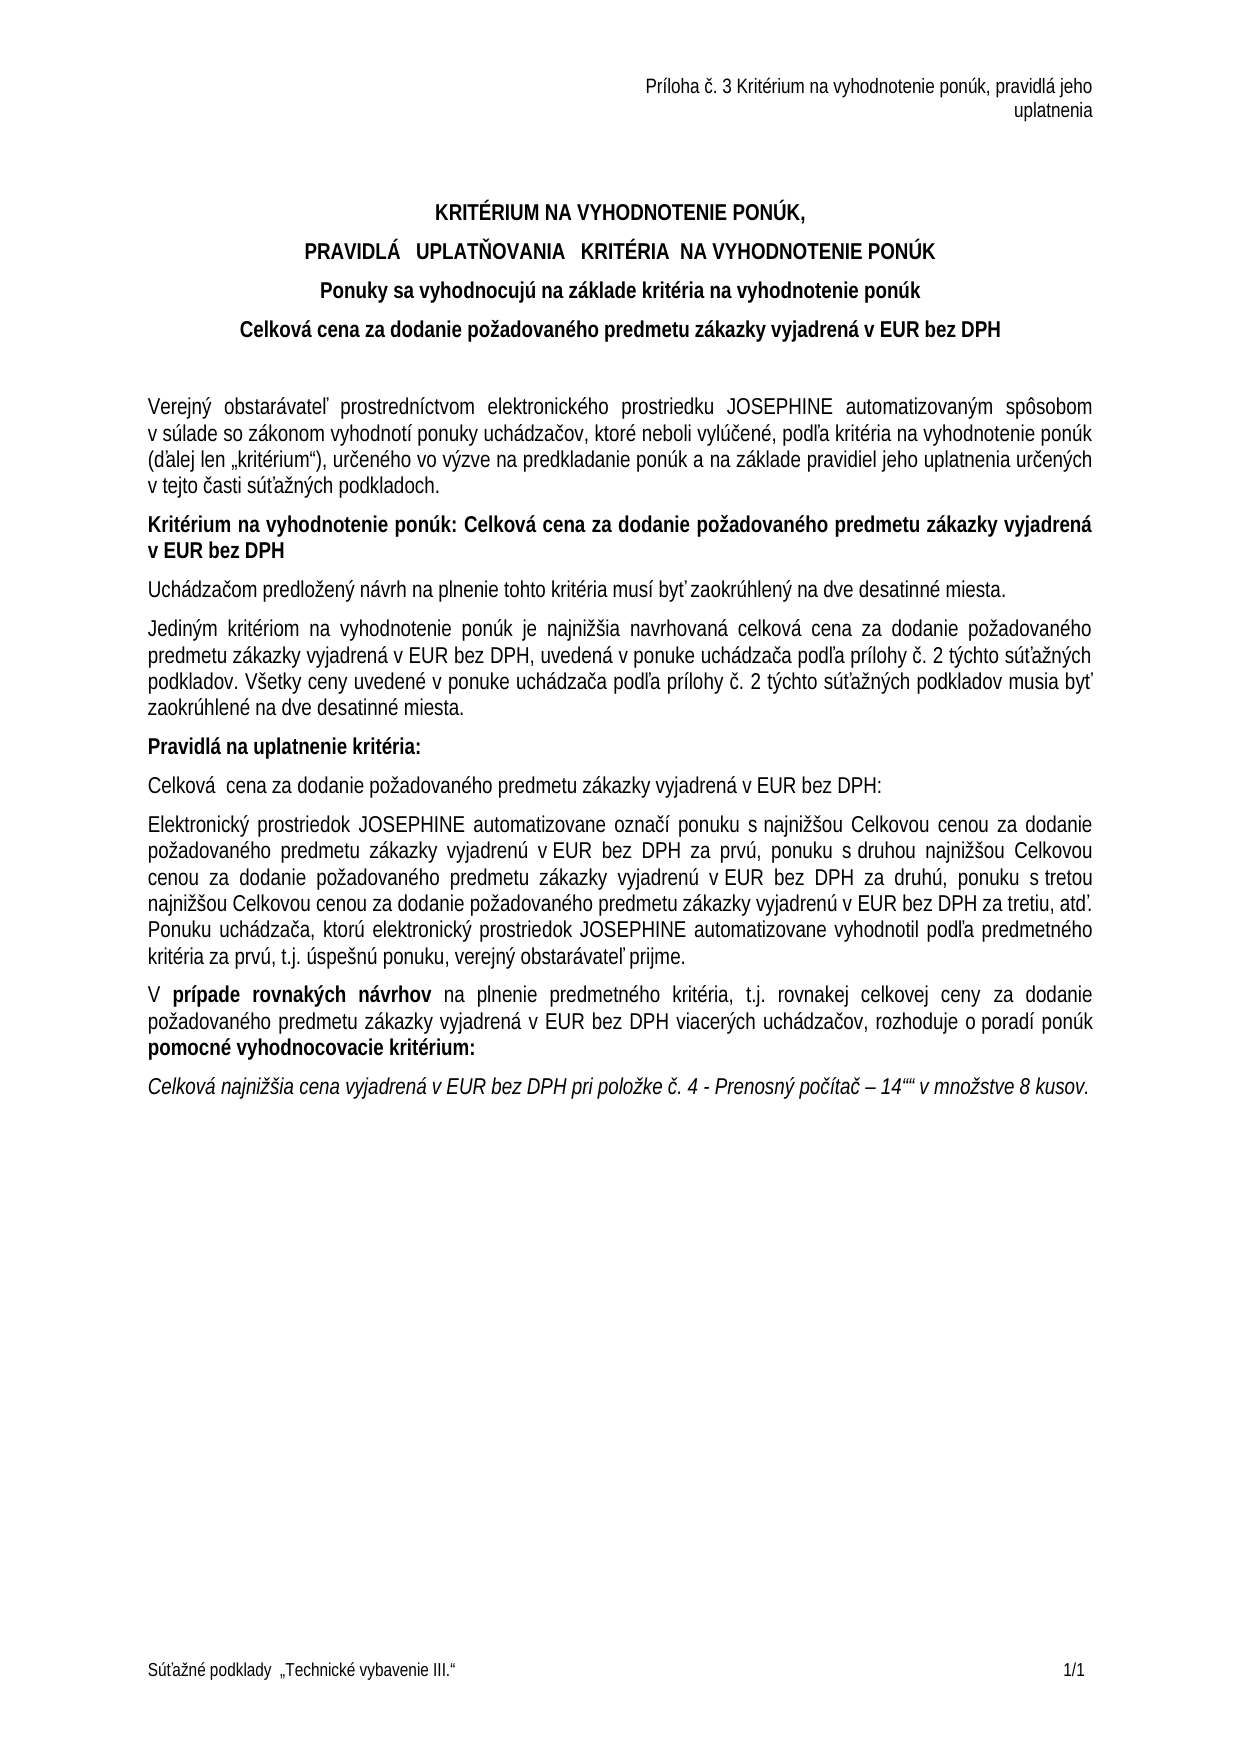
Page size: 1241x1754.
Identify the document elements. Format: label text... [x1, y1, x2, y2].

text Celková najnižšia cena vyjadrená v EUR bez DPH pri položke č. 4 - Prenosný počítač – 14““ v množstve 8 kusov. [148, 1073, 1093, 1099]
text Jediným kritériom na vyhodnotenie ponúk je najnižšia navrhovaná celková cena za dodanie požadovaného predmetu zákazky vyjadrená v EUR bez DPH, uvedená v ponuke uchádzača podľa prílohy č. 2 týchto súťažných podkladov. Všetky ceny uvedené v ponuke uchádzača podľa prílohy č. 2 týchto súťažných podkladov musia byť zaokrúhlené na dve desatinné miesta. [148, 615, 1093, 721]
text Celková cena za dodanie požadovaného predmetu zákazky vyjadrená v EUR bez DPH [148, 316, 1093, 342]
text Elektronický prostriedok JOSEPHINE automatizovane označí ponuku s najnižšou Celkovou cenou za dodanie požadovaného predmetu zákazky vyjadrenú v EUR bez DPH za prvú, ponuku s druhou najnižšou Celkovou cenou za dodanie požadovaného predmetu zákazky vyjadrenú v EUR bez DPH za druhú, ponuku s tretou najnižšou Celkovou cenou za dodanie požadovaného predmetu zákazky vyjadrenú v EUR bez DPH za tretiu, atď. Ponuku uchádzača, ktorú elektronický prostriedok JOSEPHINE automatizovane vyhodnotil podľa predmetného kritéria za prvú, t.j. úspešnú ponuku, verejný obstarávateľ prijme. [148, 811, 1093, 969]
text Verejný obstarávateľ prostredníctvom elektronického prostriedku JOSEPHINE automatizovaným spôsobom v súlade so zákonom vyhodnotí ponuky uchádzačov, ktoré neboli vylúčené, podľa kritéria na vyhodnotenie ponúk (ďalej len „kritérium“), určeného vo výzve na predkladanie ponúk a na základe pravidiel jeho uplatnenia určených v tejto časti súťažných podkladoch. [148, 393, 1093, 499]
text PRAVIDLÁ UPLATŇOVANIA KRITÉRIA NA VYHODNOTENIE PONÚK [148, 238, 1093, 264]
text KRITÉRIUM NA VYHODNOTENIE PONÚK, [148, 199, 1093, 225]
text Pravidlá na uplatnenie kritéria: [148, 733, 1093, 759]
text V prípade rovnakých návrhov na plnenie predmetného kritéria, t.j. rovnakej celkovej ceny za dodanie požadovaného predmetu zákazky vyjadrená v EUR bez DPH viacerých uchádzačov, rozhoduje o poradí ponúk pomocné vyhodnocovacie kritérium: [148, 981, 1093, 1061]
text Ponuky sa vyhodnocujú na základe kritéria na vyhodnotenie ponúk [148, 277, 1093, 303]
list Uchádzačom predložený návrh na plnenie tohto kritéria musí byť zaokrúhlený na dve desatinné miesta. [148, 576, 1093, 603]
text Celková cena za dodanie požadovaného predmetu zákazky vyjadrená v EUR bez DPH: [148, 772, 1093, 798]
text Kritérium na vyhodnotenie ponúk: Celková cena za dodanie požadovaného predmetu zákazky vyjadrená v EUR bez DPH [148, 511, 1093, 564]
